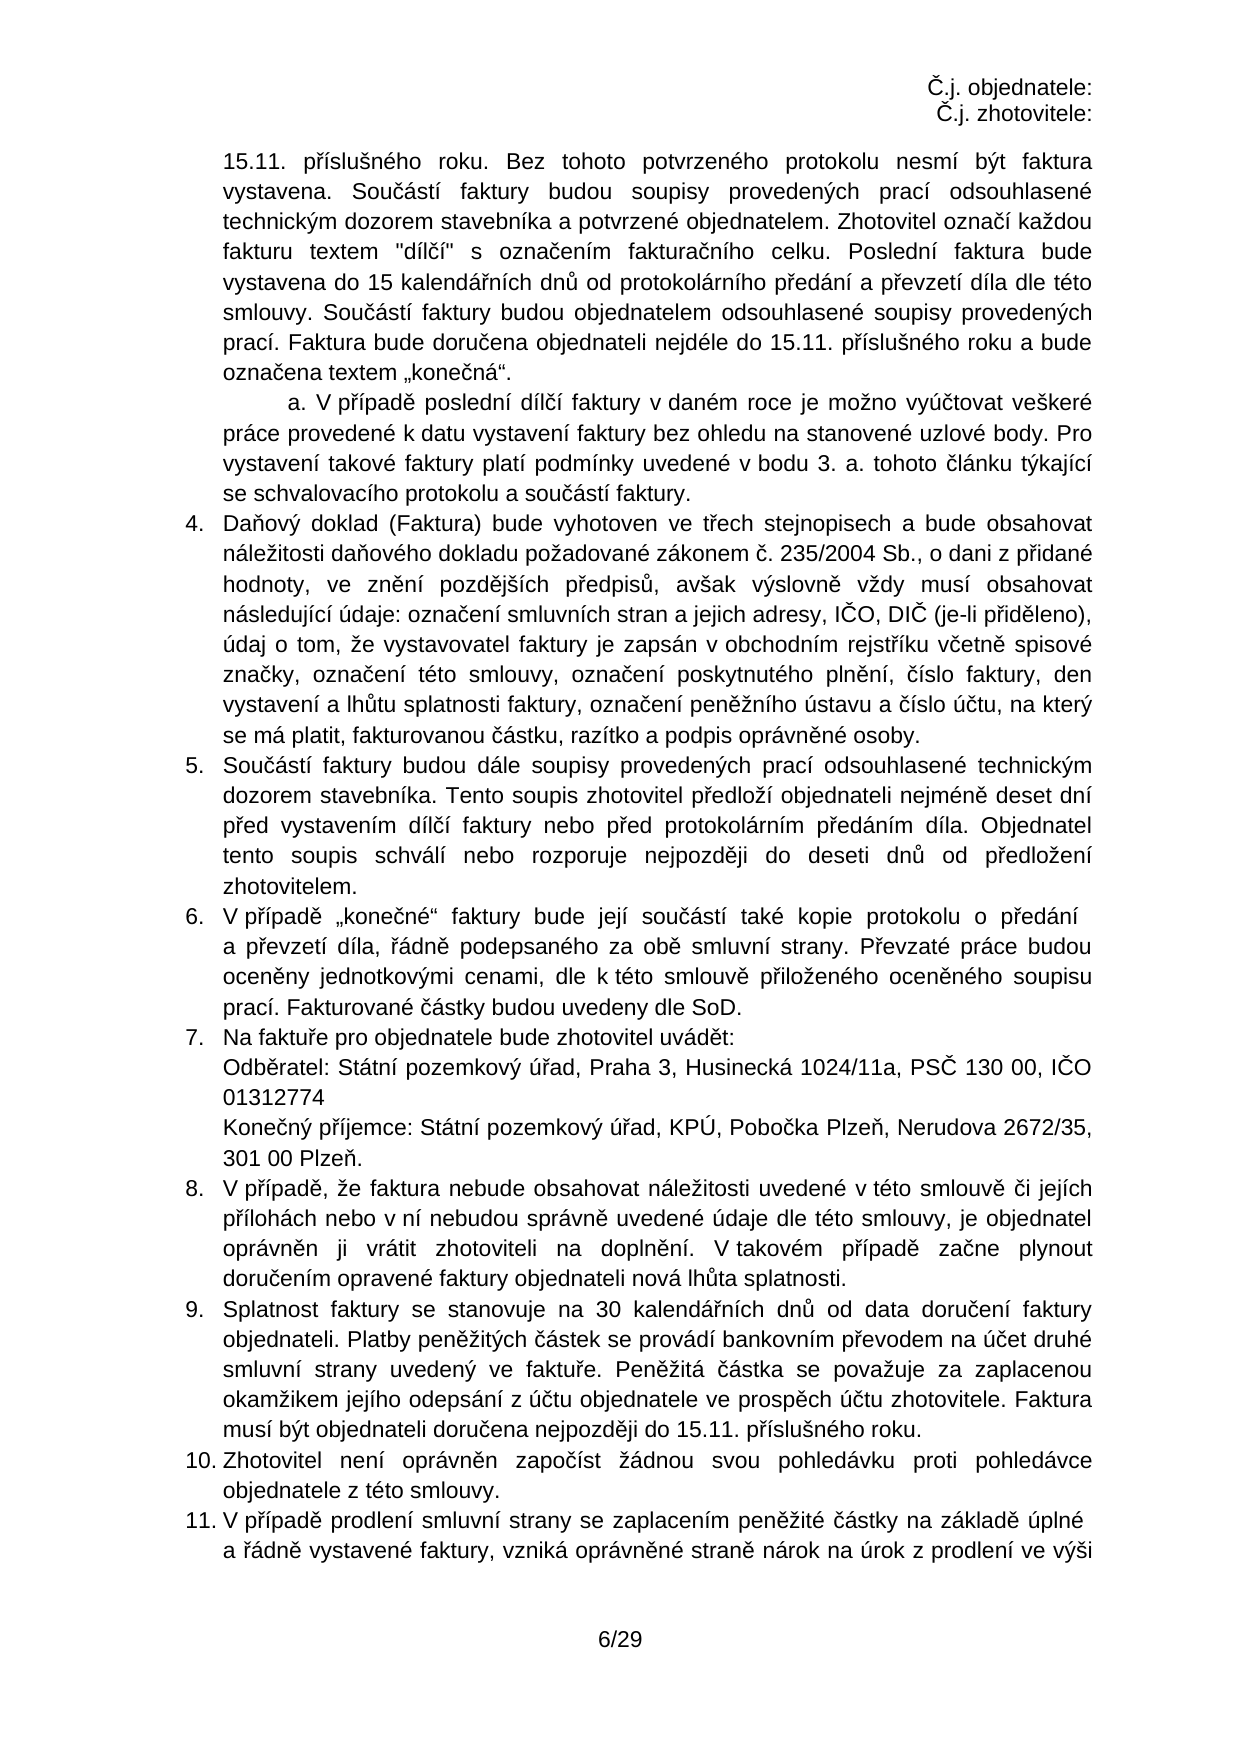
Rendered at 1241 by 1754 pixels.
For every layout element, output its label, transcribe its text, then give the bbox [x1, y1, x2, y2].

list Konečný příjemce: Státní pozemkový úřad, KPÚ, Pobočka Plzeň, Nerudova 2672/35, 301 00 Plzeň. [223, 1114, 1093, 1171]
list V případě, že faktura nebude obsahovat náležitosti uvedené v této smlouvě či jejích přílohách nebo v ní nebudou správně uvedené údaje dle této smlouvy, je objednatel oprávněn ji vrátit zhotoviteli na doplnění. V takovém případě začne plynout doručením opravené faktury objednateli nová lhůta splatnosti. [185, 1175, 1093, 1292]
list Zhotovitel není oprávněn započíst žádnou svou pohledávku proti pohledávce objednatele z této smlouvy. [185, 1447, 1093, 1503]
list V případě „konečné“ faktury bude její součástí také kopie protokolu o předání a převzetí díla, řádně podepsaného za obě smluvní strany. Převzaté práce budou oceněny jednotkovými cenami, dle k této smlouvě přiloženého oceněného soupisu prací. Fakturované částky budou uvedeny dle SoD. [185, 903, 1093, 1020]
list Odběratel: Státní pozemkový úřad, Praha 3, Husinecká 1024/11a, PSČ 130 00, IČO 01312774 [223, 1054, 1093, 1110]
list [185, 148, 1093, 385]
list Součástí faktury budou dále soupisy provedených prací odsouhlasené technickým dozorem stavebníka. Tento soupis zhotovitel předloží objednateli nejméně deset dní před vystavením dílčí faktury nebo před protokolárním předáním díla. Objednatel tento soupis schválí nebo rozporuje nejpozději do deseti dnů od předložení zhotovitelem. [185, 752, 1093, 899]
list Daňový doklad (Faktura) bude vyhotoven ve třech stejnopisech a bude obsahovat náležitosti daňového dokladu požadované zákonem č. 235/2004 Sb., o dani z přidané hodnoty, ve znění pozdějších předpisů, avšak výslovně vždy musí obsahovat následující údaje: označení smluvních stran a jejich adresy, IČO, DIČ (je-li přiděleno), údaj o tom, že vystavovatel faktury je zapsán v obchodním rejstříku včetně spisové značky, označení této smlouvy, označení poskytnutého plnění, číslo faktury, den vystavení a lhůtu splatnosti faktury, označení peněžního ústavu a číslo účtu, na který se má platit, fakturovanou částku, razítko a podpis oprávněné osoby. [185, 510, 1093, 748]
list Na faktuře pro objednatele bude zhotovitel uvádět: [185, 1024, 1093, 1050]
list a. V případě poslední dílčí faktury v daném roce je možno vyúčtovat veškeré práce provedené k datu vystavení faktury bez ohledu na stanovené uzlové body. Pro vystavení takové faktury platí podmínky uvedené v bodu 3. a. tohoto článku týkající se schvalovacího protokolu a součástí faktury. [223, 389, 1093, 506]
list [185, 1507, 1093, 1563]
list Splatnost faktury se stanovuje na 30 kalendářních dnů od data doručení faktury objednateli. Platby peněžitých částek se provádí bankovním převodem na účet druhé smluvní strany uvedený ve faktuře. Peněžitá částka se považuje za zaplacenou okamžikem jejího odepsání z účtu objednatele ve prospěch účtu zhotovitele. Faktura musí být objednateli doručena nejpozději do 15.11. příslušného roku. [185, 1296, 1093, 1443]
